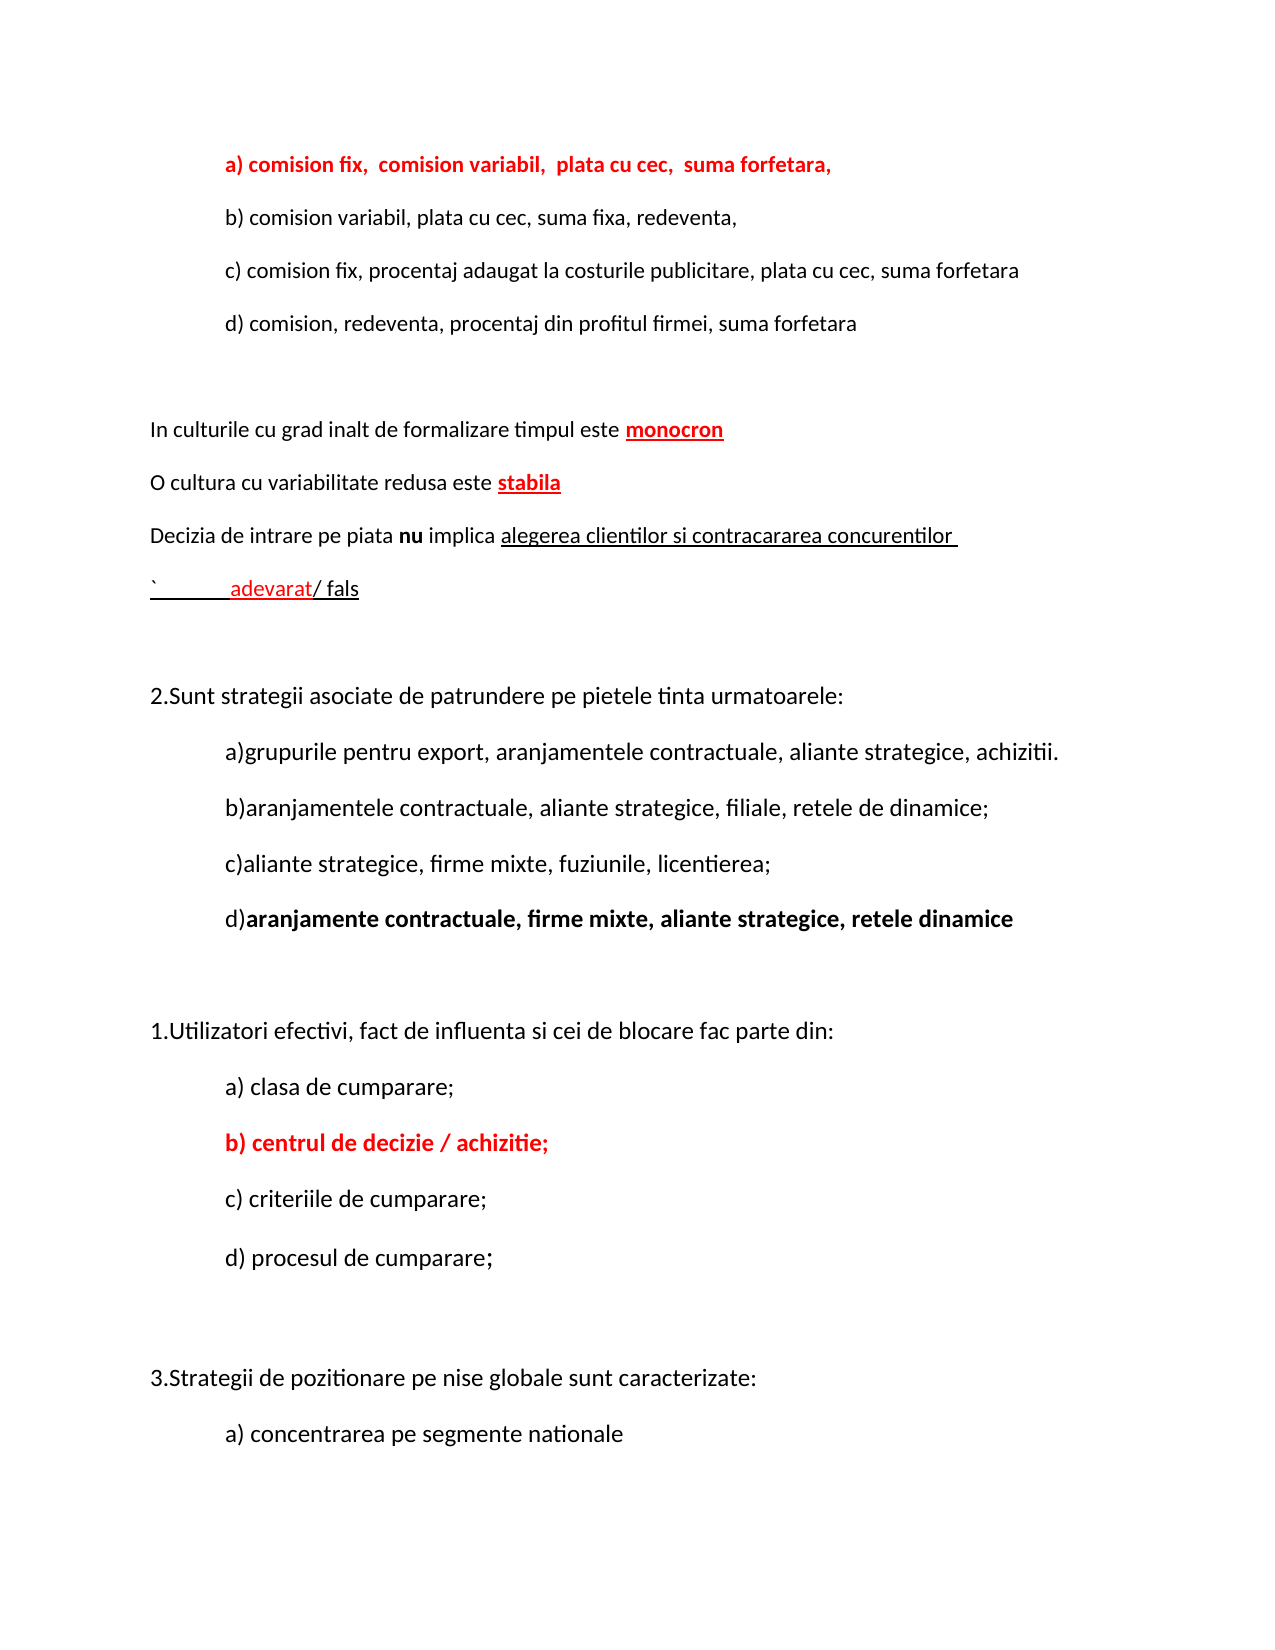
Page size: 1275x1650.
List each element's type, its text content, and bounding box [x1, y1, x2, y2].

text d)aranjamente contractuale, firme mixte, aliante strategice, retele dinamice [150, 903, 1125, 934]
text b)aranjamentele contractuale, aliante strategice, filiale, retele de dinamice; [150, 792, 1139, 822]
text c) comision fix, procentaj adaugat la costurile publicitare, plata cu cec, suma forfetara [150, 256, 1125, 284]
text O cultura cu variabilitate redusa este stabila [150, 468, 1125, 496]
text Decizia de intrare pe piata nu implica alegerea clientilor si contracararea concurentilor [150, 521, 1125, 549]
text d) comision, redeventa, procentaj din profitul firmei, suma forfetara [150, 309, 1125, 337]
text 2.Sunt strategii asociate de patrundere pe pietele tinta urmatoarele: [150, 680, 1139, 711]
text In culturile cu grad inalt de formalizare timpul este monocron [150, 415, 1125, 443]
text a)grupurile pentru export, aranjamentele contractuale, aliante strategice, achizitii. [150, 736, 1139, 767]
text a) clasa de cumparare; [150, 1071, 1139, 1102]
text b) comision variabil, plata cu cec, suma fixa, redeventa, [150, 203, 1125, 231]
text c)aliante strategice, firme mixte, fuziunile, licentierea; [150, 848, 1139, 878]
text ` adevarat/ fals [150, 574, 1125, 602]
text 3.Strategii de pozitionare pe nise globale sunt caracterizate: [150, 1362, 1139, 1393]
text b) centrul de decizie / achizitie; [150, 1127, 1139, 1157]
text 1.Utilizatori efectivi, fact de influenta si cei de blocare fac parte din: [150, 1015, 1139, 1046]
text a) comision fix, comision variabil, plata cu cec, suma forfetara, [150, 150, 1125, 178]
text d) procesul de cumparare; [225, 1238, 1139, 1274]
text c) criteriile de cumparare; [150, 1183, 1139, 1213]
text a) concentrarea pe segmente nationale [150, 1418, 1139, 1448]
